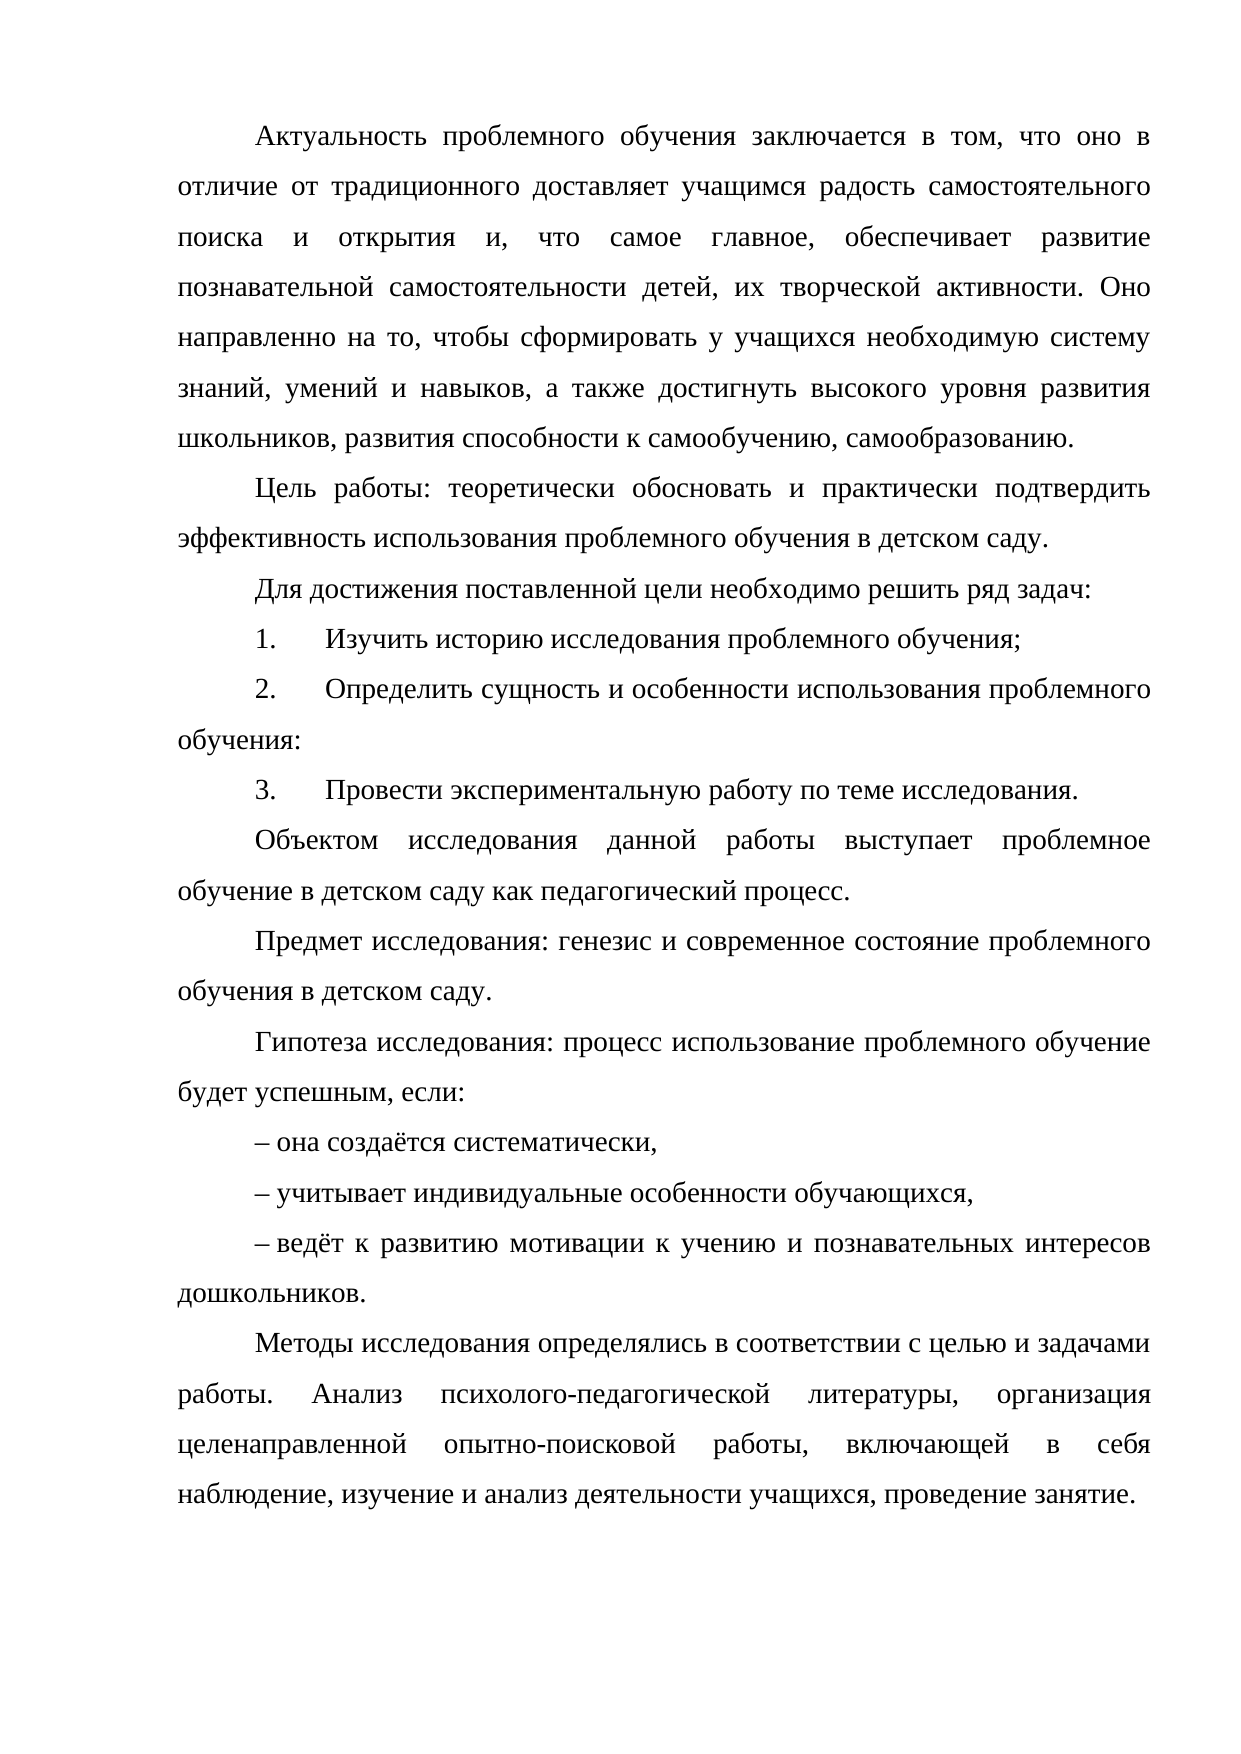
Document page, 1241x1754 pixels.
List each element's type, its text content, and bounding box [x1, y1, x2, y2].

text Методы исследования определялись в соответствии с целью и задачами работы. Анализ психолого-педагогической литературы, организация целенаправленной опытно-поисковой работы, включающей в себя наблюдение, изучение и анализ деятельности учащихся, проведение занятие. [177, 1326, 1152, 1510]
list Провести экспериментальную работу по теме исследования. [177, 772, 1152, 806]
list Изучить историю исследования проблемного обучения; [177, 621, 1152, 655]
text Объектом исследования данной работы выступает проблемное обучение в детском саду как педагогический процесс. [177, 822, 1152, 906]
text Гипотеза исследования: процесс использование проблемного обучение будет успешным, если: [177, 1024, 1152, 1108]
text Предмет исследования: генезис и современное состояние проблемного обучения в детском саду. [177, 923, 1152, 1007]
text Актуальность проблемного обучения заключается в том, что оно в отличие от традиционного доставляет учащимся радость самостоятельного поиска и открытия и, что самое главное, обеспечивает развитие познавательной самостоятельности детей, их творческой активности. Оно направленно на то, чтобы сформировать у учащихся необходимую систему знаний, умений и навыков, а также достигнуть высокого уровня развития школьников, развития способности к самообучению, самообразованию. [177, 118, 1152, 453]
list Определить сущность и особенности использования проблемного обучения: [177, 672, 1152, 755]
text – ведёт к развитию мотивации к учению и познавательных интересов дошкольников. [177, 1225, 1152, 1309]
text Для достижения поставленной цели необходимо решить ряд задач: [177, 571, 1152, 604]
text – учитывает индивидуальные особенности обучающихся, [177, 1175, 1152, 1208]
text – она создаётся систематически, [177, 1124, 1152, 1158]
text Цель работы: теоретически обосновать и практически подтвердить эффективность использования проблемного обучения в детском саду. [177, 470, 1152, 554]
